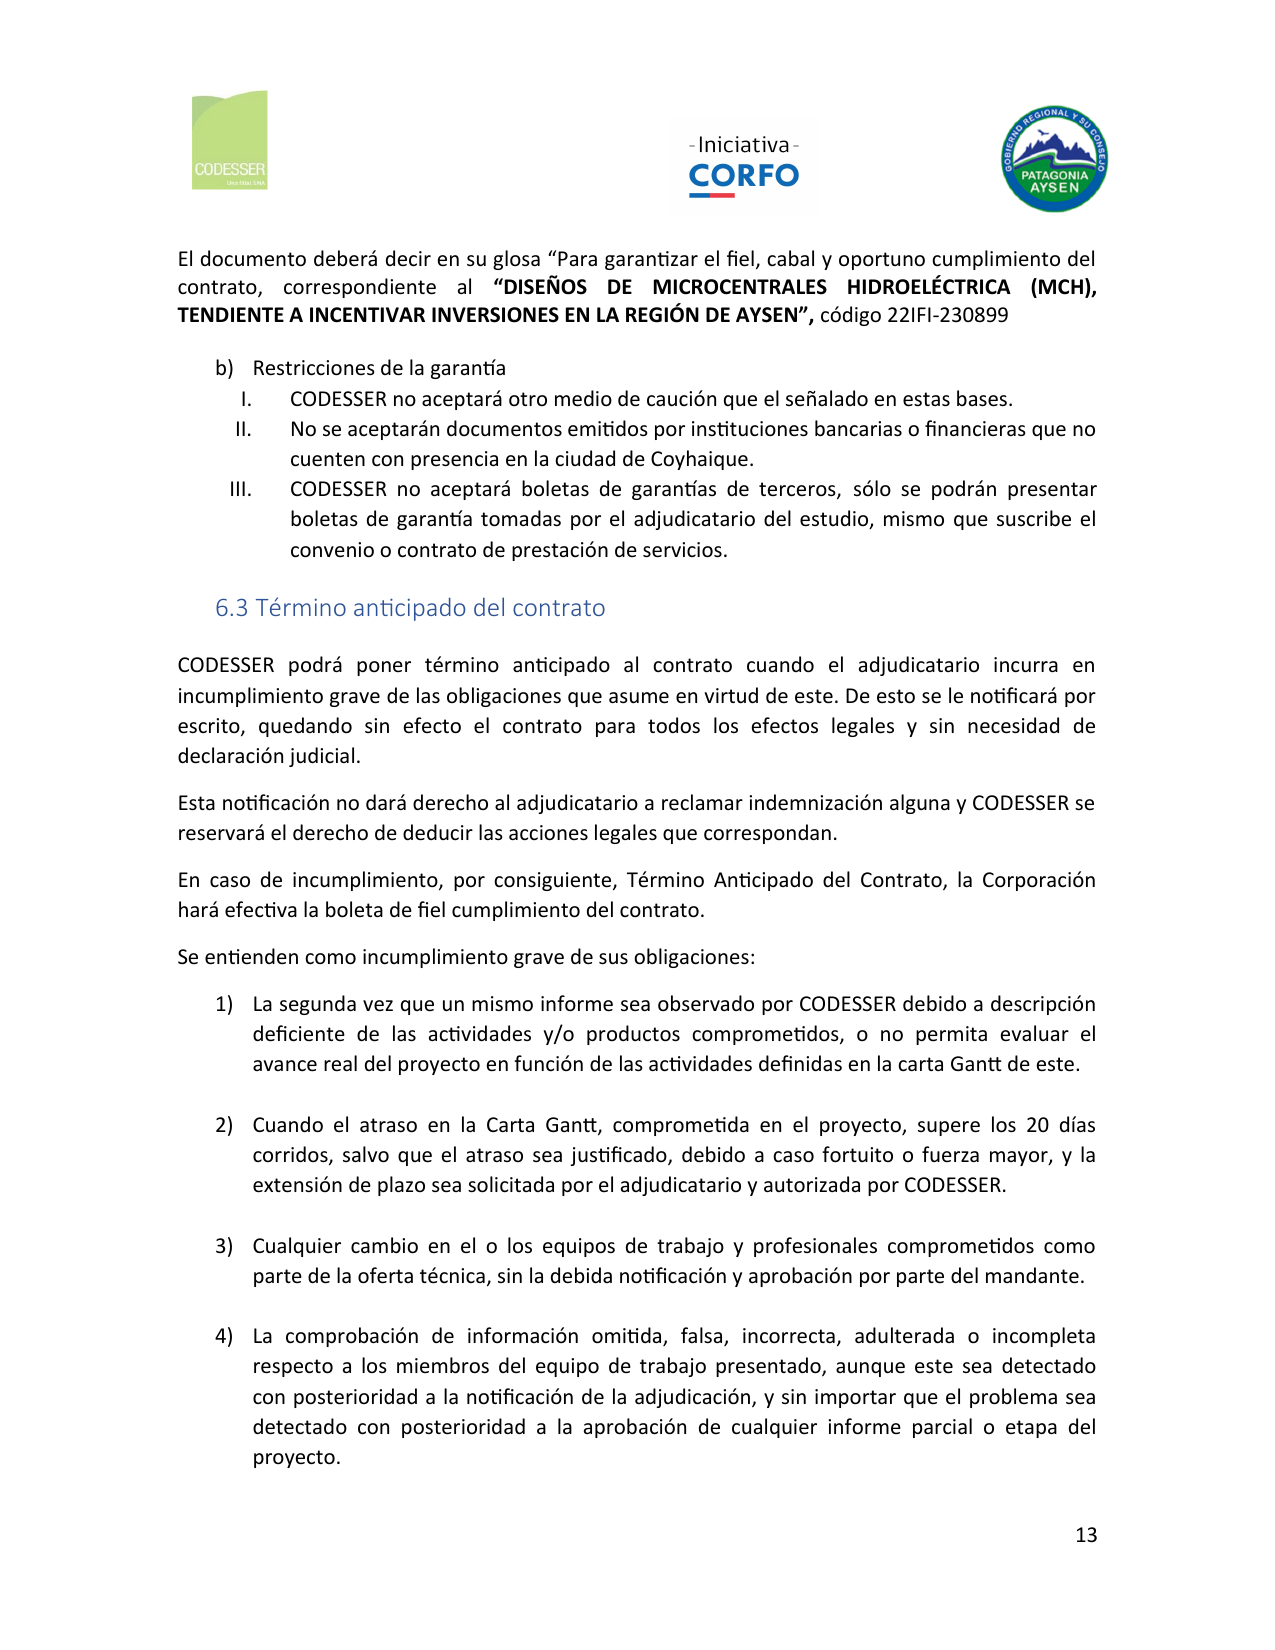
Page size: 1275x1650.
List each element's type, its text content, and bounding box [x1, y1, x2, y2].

text CODESSER podrá poner término anticipado al contrato cuando el adjudicatario incurra en incumplimiento grave de las obligaciones que asume en virtud de este. De esto se le notificará por escrito, quedando sin efecto el contrato para todos los efectos legales y sin necesidad de declaración judicial. [177, 651, 1098, 769]
list Cuando el atraso en la Carta Gantt, comprometida en el proyecto, supere los 20 días corridos, salvo que el atraso sea justificado, debido a caso fortuito o fuerza mayor, y la extensión de plazo sea solicitada por el adjudicatario y autorizada por CODESSER. [215, 1110, 1098, 1198]
picture [177, 73, 284, 217]
text En caso de incumplimiento, por consiguiente, Término Anticipado del Contrato, la Corporación hará efectiva la boleta de fiel cumplimiento del contrato. [177, 865, 1098, 923]
list Restricciones de la garantía [215, 353, 1098, 382]
picture [666, 118, 822, 217]
list CODESSER no aceptará otro medio de caución que el señalado en estas bases. [252, 384, 1098, 412]
text Esta notificación no dará derecho al adjudicatario a reclamar indemnización alguna y CODESSER se reservará el derecho de deducir las acciones legales que correspondan. [177, 788, 1098, 846]
list No se aceptarán documentos emitidos por instituciones bancarias o financieras que no cuenten con presencia en la ciudad de Coyhaique. [252, 414, 1098, 472]
text Se entienden como incumplimiento grave de sus obligaciones: [177, 942, 1098, 970]
list CODESSER no aceptará boletas de garantías de terceros, sólo se podrán presentar boletas de garantía tomadas por el adjudicatario del estudio, mismo que suscribe el convenio o contrato de prestación de servicios. [252, 474, 1098, 563]
list Cualquier cambio en el o los equipos de trabajo y profesionales comprometidos como parte de la oferta técnica, sin la debida notificación y aprobación por parte del mandante. [215, 1231, 1098, 1289]
picture [981, 100, 1120, 217]
text El documento deberá decir en su glosa “Para garantizar el fiel, cabal y oportuno cumplimiento del contrato, correspondiente al “DISEÑOS DE MICROCENTRALES HIDROELÉCTRICA (MCH), TENDIENTE A INCENTIVAR INVERSIONES EN LA REGIÓN DE AYSEN”, código 22IFI-230899 [177, 244, 1098, 328]
list La comprobación de información omitida, falsa, incorrecta, adulterada o incompleta respecto a los miembros del equipo de trabajo presentado, aunque este sea detectado con posterioridad a la notificación de la adjudicación, y sin importar que el problema sea detectado con posterioridad a la aprobación de cualquier informe parcial o etapa del proyecto. [215, 1321, 1098, 1470]
list La segunda vez que un mismo informe sea observado por CODESSER debido a descripción deficiente de las actividades y/o productos comprometidos, o no permita evaluar el avance real del proyecto en función de las actividades definidas en la carta Gantt de este. [215, 989, 1098, 1078]
subtitle Término anticipado del contrato [215, 590, 1098, 623]
